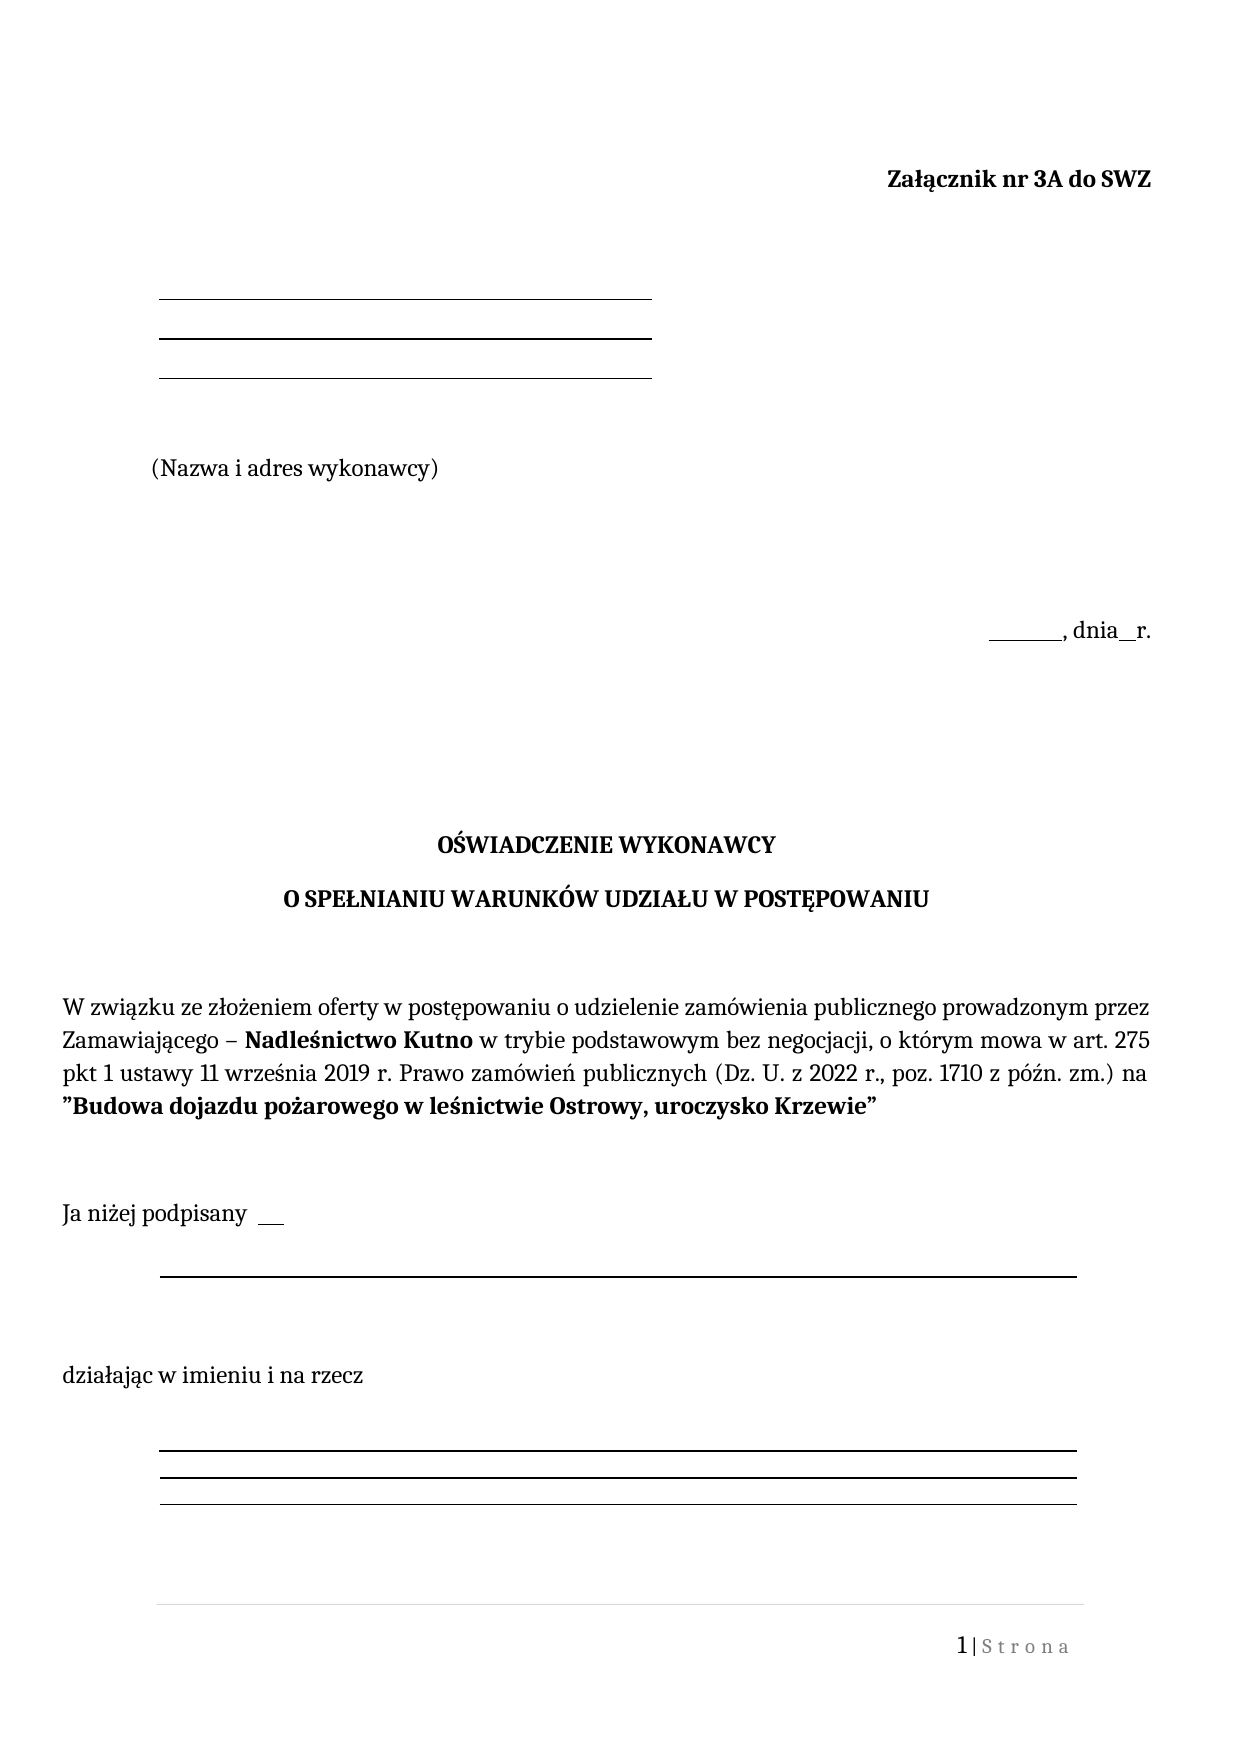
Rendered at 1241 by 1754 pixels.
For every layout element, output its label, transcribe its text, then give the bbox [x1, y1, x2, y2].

text działając w imieniu i na rzecz [62, 1361, 1151, 1389]
text Ja niżej podpisany [62, 1199, 1151, 1228]
text Załącznik nr 3A do SWZ [62, 165, 1151, 194]
text (Nazwa i adres wykonawcy) [62, 454, 1151, 483]
text , dnia r. [62, 616, 1151, 644]
text W związku ze złożeniem oferty w postępowaniu o udzielenie zamówienia publicznego prowadzonym przez Zamawiającego – Nadleśnictwo Kutno w trybie podstawowym bez negocjacji, o którym mowa w art. 275 pkt 1 ustawy 11 września 2019 r. Prawo zamówień publicznych (Dz. U. z 2022 r., poz. 1710 z późn. zm.) na ”Budowa dojazdu pożarowego w leśnictwie Ostrowy, uroczysko Krzewie” [62, 992, 1151, 1120]
text OŚWIADCZENIE WYKONAWCY [62, 831, 1151, 860]
text O SPEŁNIANIU WARUNKÓW UDZIAŁU W POSTĘPOWANIU [62, 885, 1151, 913]
